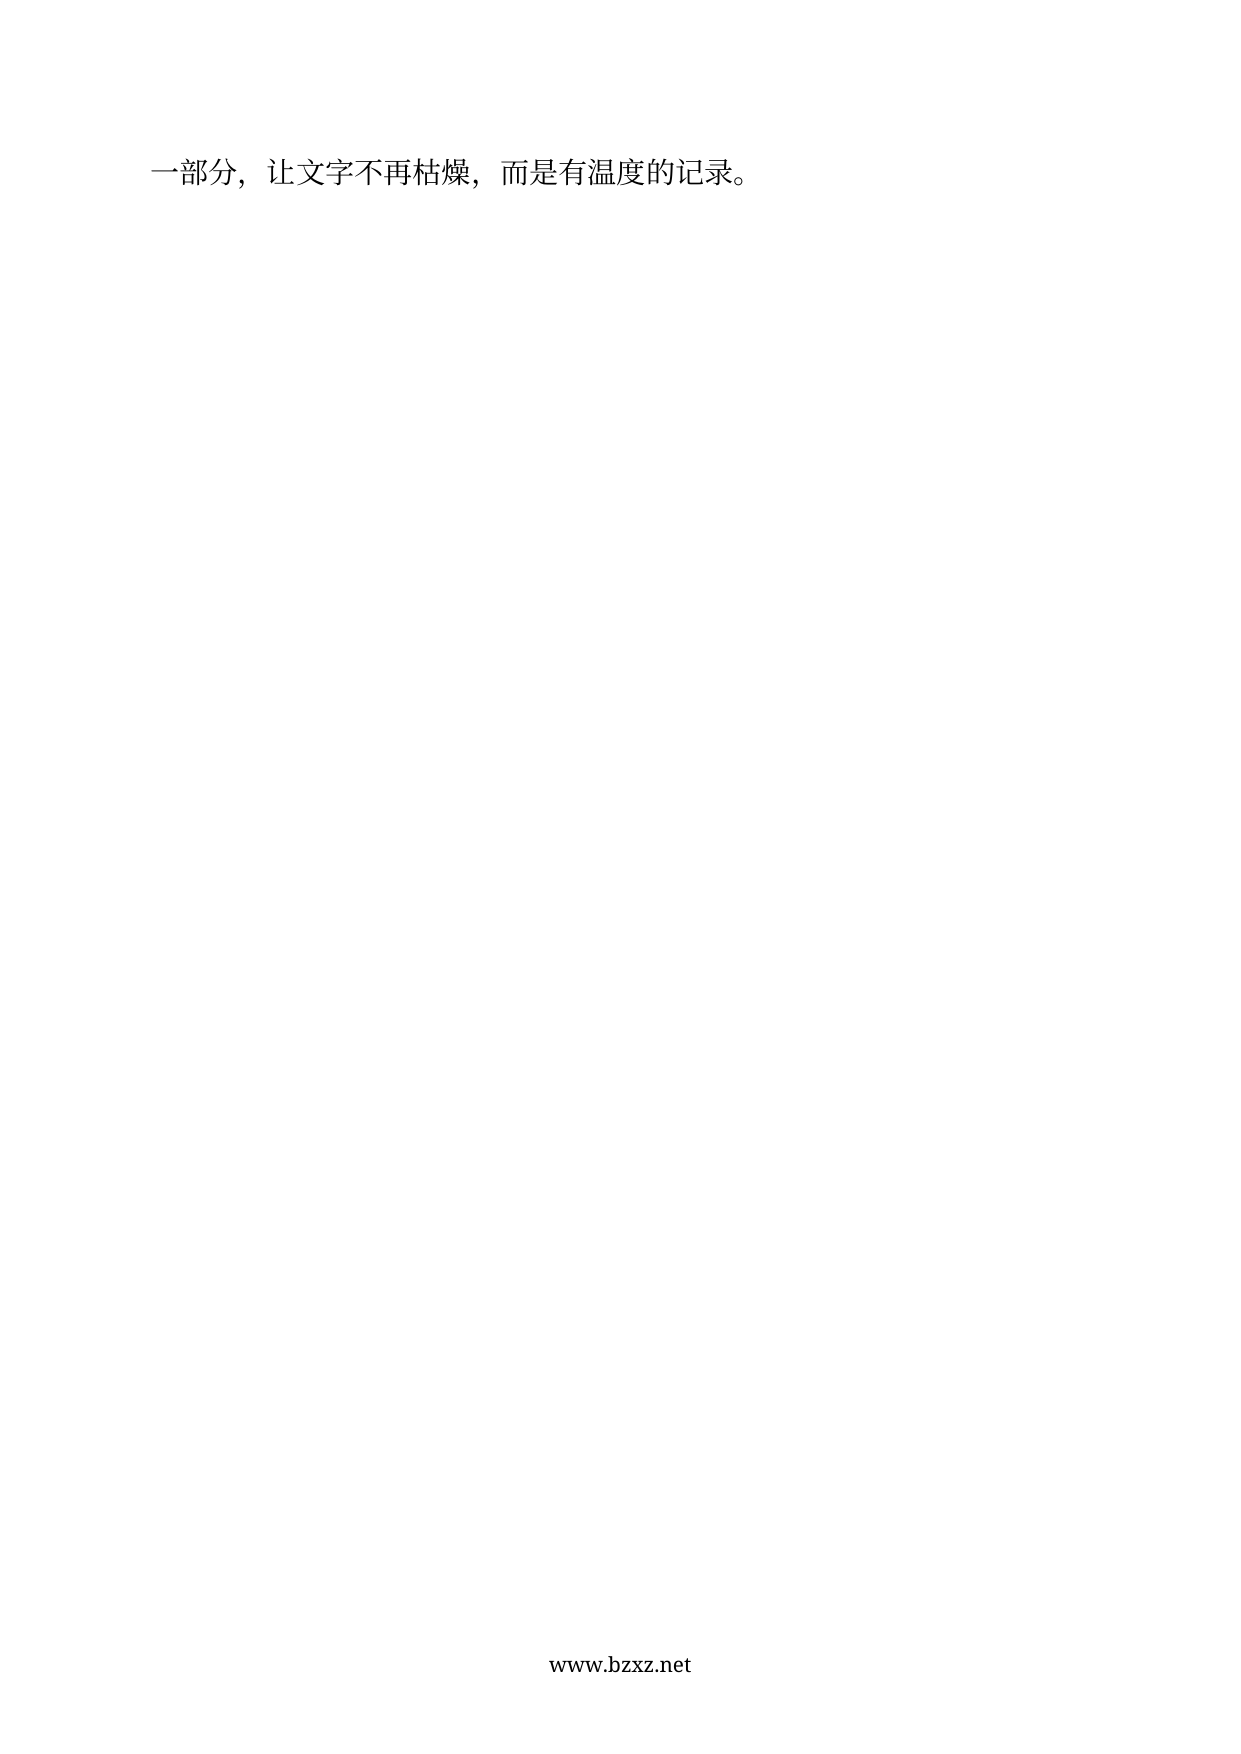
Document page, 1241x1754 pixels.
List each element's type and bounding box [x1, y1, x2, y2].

text [150, 150, 1090, 192]
